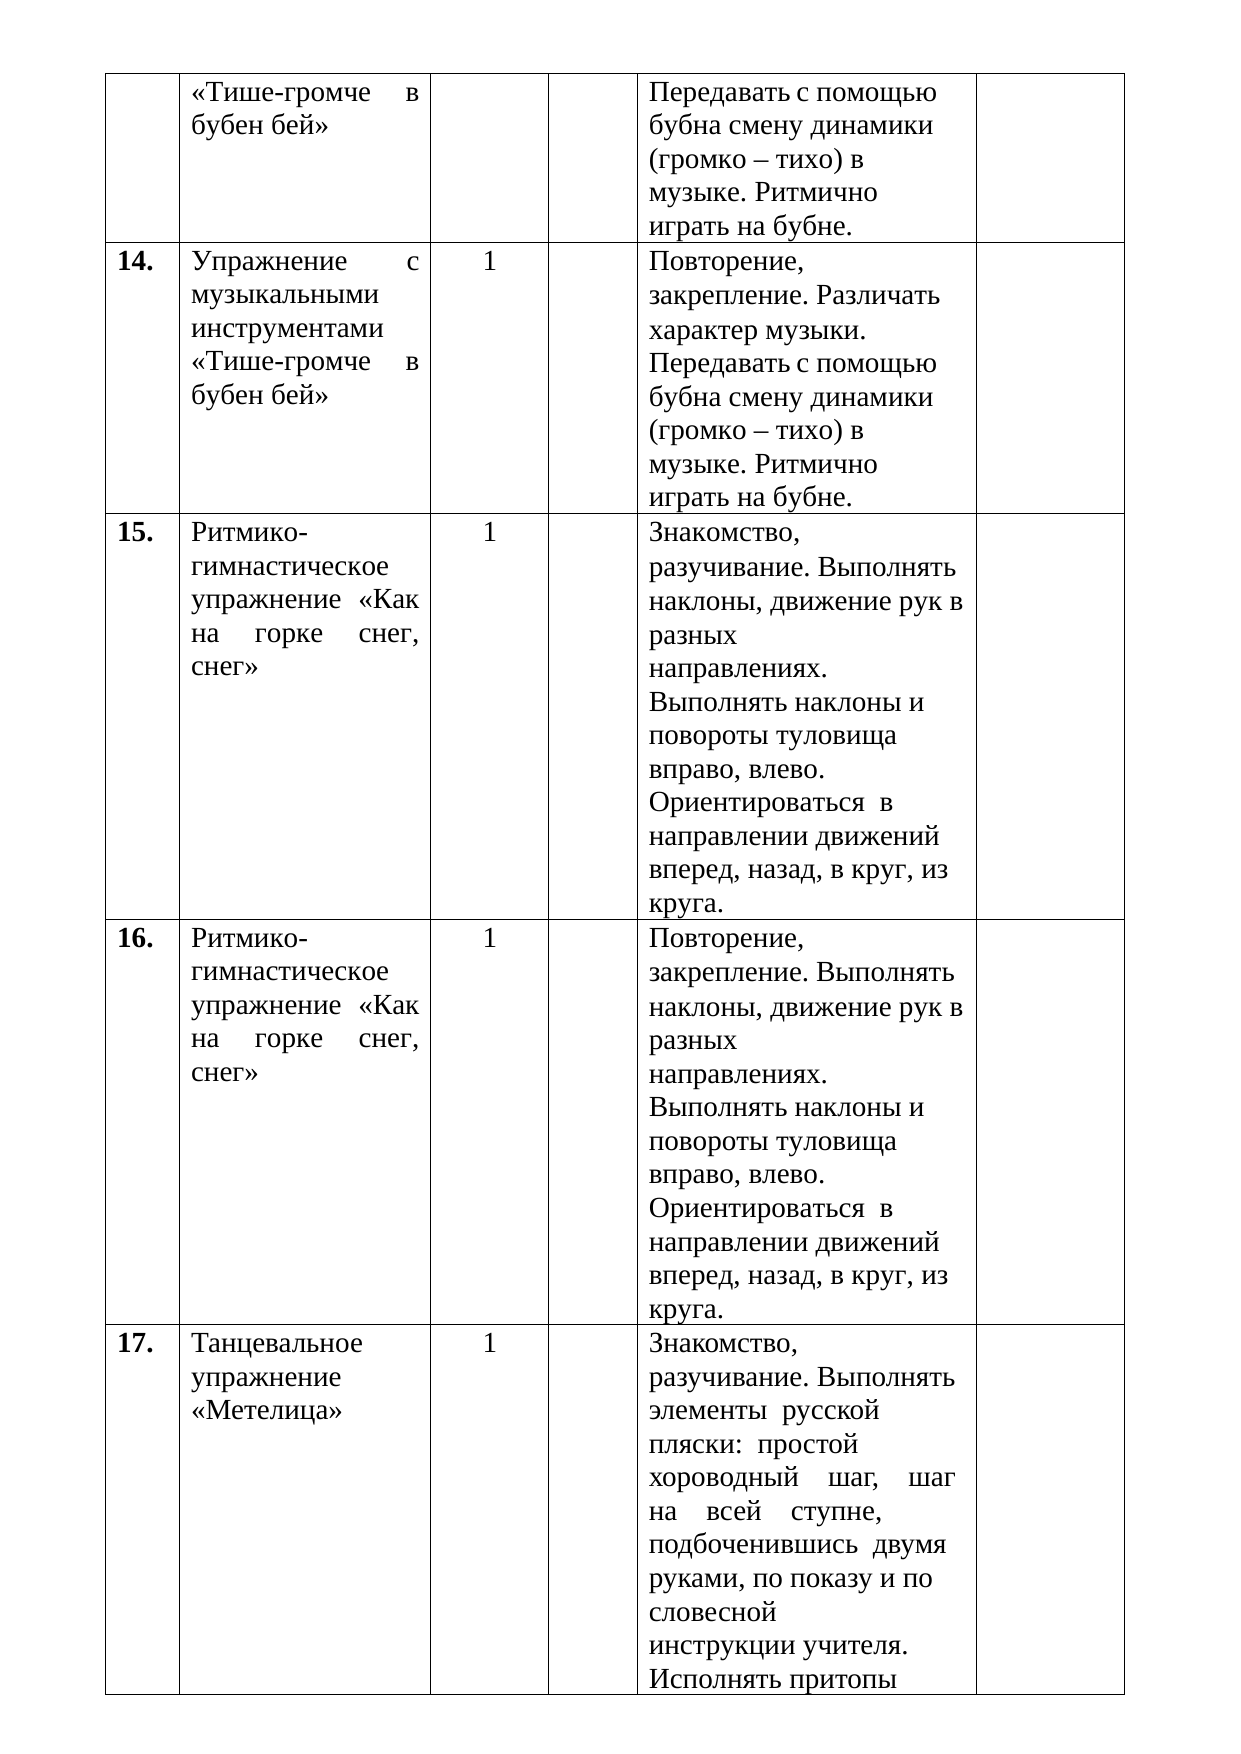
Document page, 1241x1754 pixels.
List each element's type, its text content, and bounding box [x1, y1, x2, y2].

table_cell 1 [431, 243, 548, 513]
table_cell [549, 243, 637, 513]
table_cell [106, 74, 179, 242]
table_cell Знакомство, разучивание. Выполнять наклоны, движение рук в разных направлениях. Выполнять наклоны и повороты туловища вправо, влево. Ориентироваться в направлении движений вперед, назад, в круг, из круга. [638, 514, 976, 919]
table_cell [638, 1325, 976, 1694]
table_cell 1 [431, 1325, 548, 1694]
table_cell [106, 920, 179, 1324]
table_cell Упражнение с музыкальными инструментами «Тише-громче в бубен бей» [180, 243, 430, 513]
table_cell [106, 1325, 179, 1694]
table_cell Ритмико-гимнастическое упражнение «Как на горке снег, снег» [180, 514, 430, 919]
table_cell 1 [431, 74, 548, 242]
table_cell [977, 74, 1124, 242]
table_cell [977, 514, 1124, 919]
table_cell [549, 74, 637, 242]
table_cell Повторение, закрепление. Выполнять наклоны, движение рук в разных направлениях. Выполнять наклоны и повороты туловища вправо, влево. Ориентироваться в направлении движений вперед, назад, в круг, из круга. [638, 920, 976, 1324]
table_cell 1 [431, 514, 548, 919]
table_cell [549, 514, 637, 919]
table_cell 1 [431, 920, 548, 1324]
table_cell [549, 1325, 637, 1694]
table_cell Ритмико-гимнастическое упражнение «Как на горке снег, снег» [180, 920, 430, 1324]
table_cell [977, 243, 1124, 513]
table_cell [106, 243, 179, 513]
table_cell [638, 74, 976, 242]
table_cell [549, 920, 637, 1324]
table_cell [106, 514, 179, 919]
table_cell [180, 1325, 430, 1694]
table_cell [180, 74, 430, 242]
table_cell [977, 920, 1124, 1324]
table_cell Повторение, закрепление. Различать характер музыки. Передавать с помощью бубна смену динамики (громко – тихо) в музыке. Ритмично играть на бубне. [638, 243, 976, 513]
table_cell [977, 1325, 1124, 1694]
